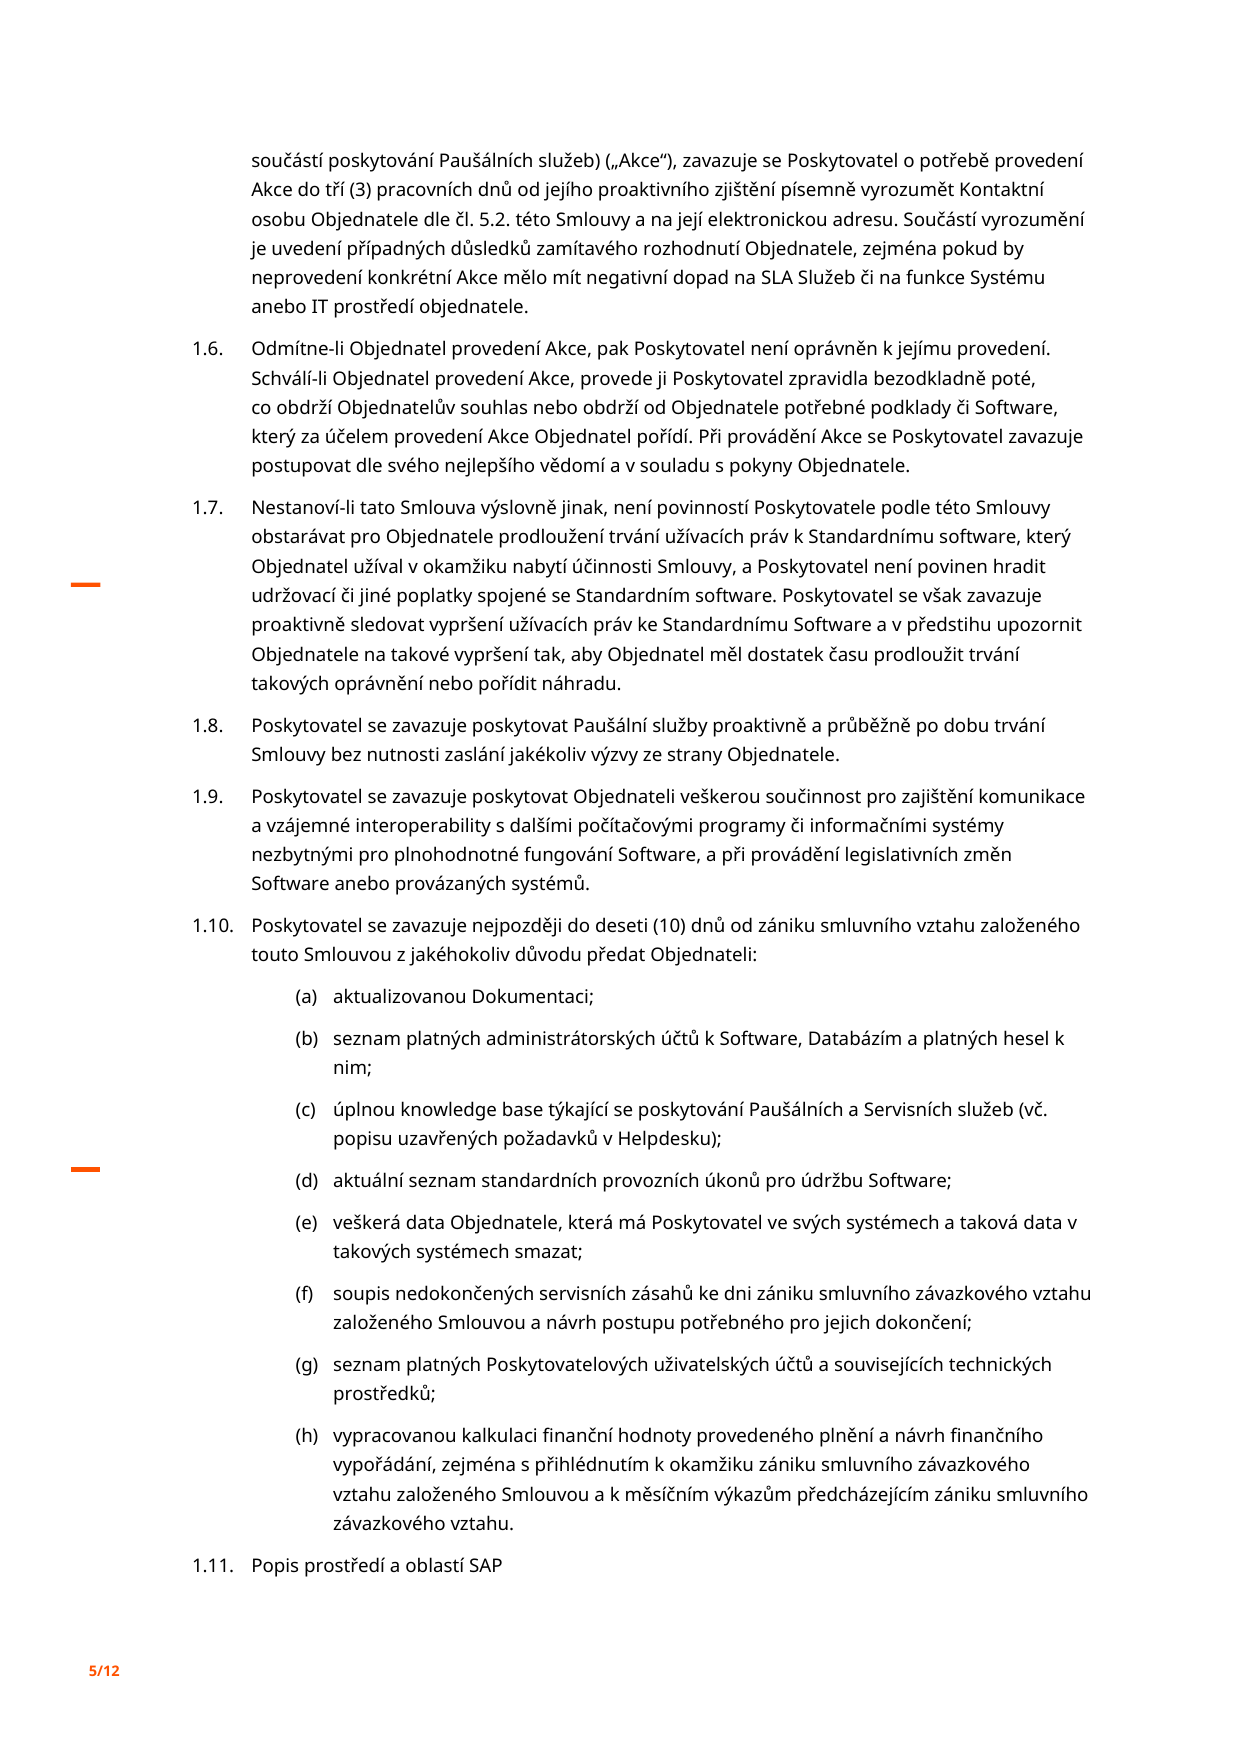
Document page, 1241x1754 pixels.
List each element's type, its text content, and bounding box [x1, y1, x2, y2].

list soupis nedokončených servisních zásahů ke dni zániku smluvního závazkového vztahu založeného Smlouvou a návrh postupu potřebného pro jejich dokončení; [295, 1280, 1093, 1335]
list seznam platných administrátorských účtů k Software, Databázím a platných hesel k nim; [295, 1025, 1093, 1080]
list Nestanoví-li tato Smlouva výslovně jinak, není povinností Poskytovatele podle této Smlouvy obstarávat pro Objednatele prodloužení trvání užívacích práv k Standardnímu software, který Objednatel užíval v okamžiku nabytí účinnosti Smlouvy, a Poskytovatel není povinen hradit udržovací či jiné poplatky spojené se Standardním software. Poskytovatel se však zavazuje proaktivně sledovat vypršení užívacích práv ke Standardnímu Software a v předstihu upozornit Objednatele na takové vypršení tak, aby Objednatel měl dostatek času prodloužit trvání takových oprávnění nebo pořídit náhradu. [192, 494, 1093, 696]
list Poskytovatel se zavazuje poskytovat Objednateli veškerou součinnost pro zajištění komunikace a vzájemné interoperability s dalšími počítačovými programy či informačními systémy nezbytnými pro plnohodnotné fungování Software, a při provádění legislativních změn Software anebo provázaných systémů. [192, 783, 1093, 896]
list aktuální seznam standardních provozních úkonů pro údržbu Software; [295, 1167, 1093, 1193]
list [192, 147, 1093, 319]
list úplnou knowledge base týkající se poskytování Paušálních a Servisních služeb (vč. popisu uzavřených požadavků v Helpdesku); [295, 1096, 1093, 1151]
list Poskytovatel se zavazuje nejpozději do deseti (10) dnů od zániku smluvního vztahu založeného touto Smlouvou z jakéhokoliv důvodu předat Objednateli: [192, 912, 1093, 967]
list Poskytovatel se zavazuje poskytovat Paušální služby proaktivně a průběžně po dobu trvání Smlouvy bez nutnosti zaslání jakékoliv výzvy ze strany Objednatele. [192, 712, 1093, 767]
list aktualizovanou Dokumentaci; [295, 983, 1093, 1009]
list Odmítne-li Objednatel provedení Akce, pak Poskytovatel není oprávněn k jejímu provedení. Schválí-li Objednatel provedení Akce, provede ji Poskytovatel zpravidla bezodkladně poté, co obdrží Objednatelův souhlas nebo obdrží od Objednatele potřebné podklady či Software, který za účelem provedení Akce Objednatel pořídí. Při provádění Akce se Poskytovatel zavazuje postupovat dle svého nejlepšího vědomí a v souladu s pokyny Objednatele. [192, 336, 1093, 478]
list seznam platných Poskytovatelových uživatelských účtů a souvisejících technických prostředků; [295, 1351, 1093, 1406]
list vypracovanou kalkulaci finanční hodnoty provedeného plnění a návrh finančního vypořádání, zejména s přihlédnutím k okamžiku zániku smluvního závazkového vztahu založeného Smlouvou a k měsíčním výkazům předcházejícím zániku smluvního závazkového vztahu. [295, 1422, 1093, 1536]
list Popis prostředí a oblastí SAP [192, 1552, 1093, 1577]
list veškerá data Objednatele, která má Poskytovatel ve svých systémech a taková data v takových systémech smazat; [295, 1209, 1093, 1264]
